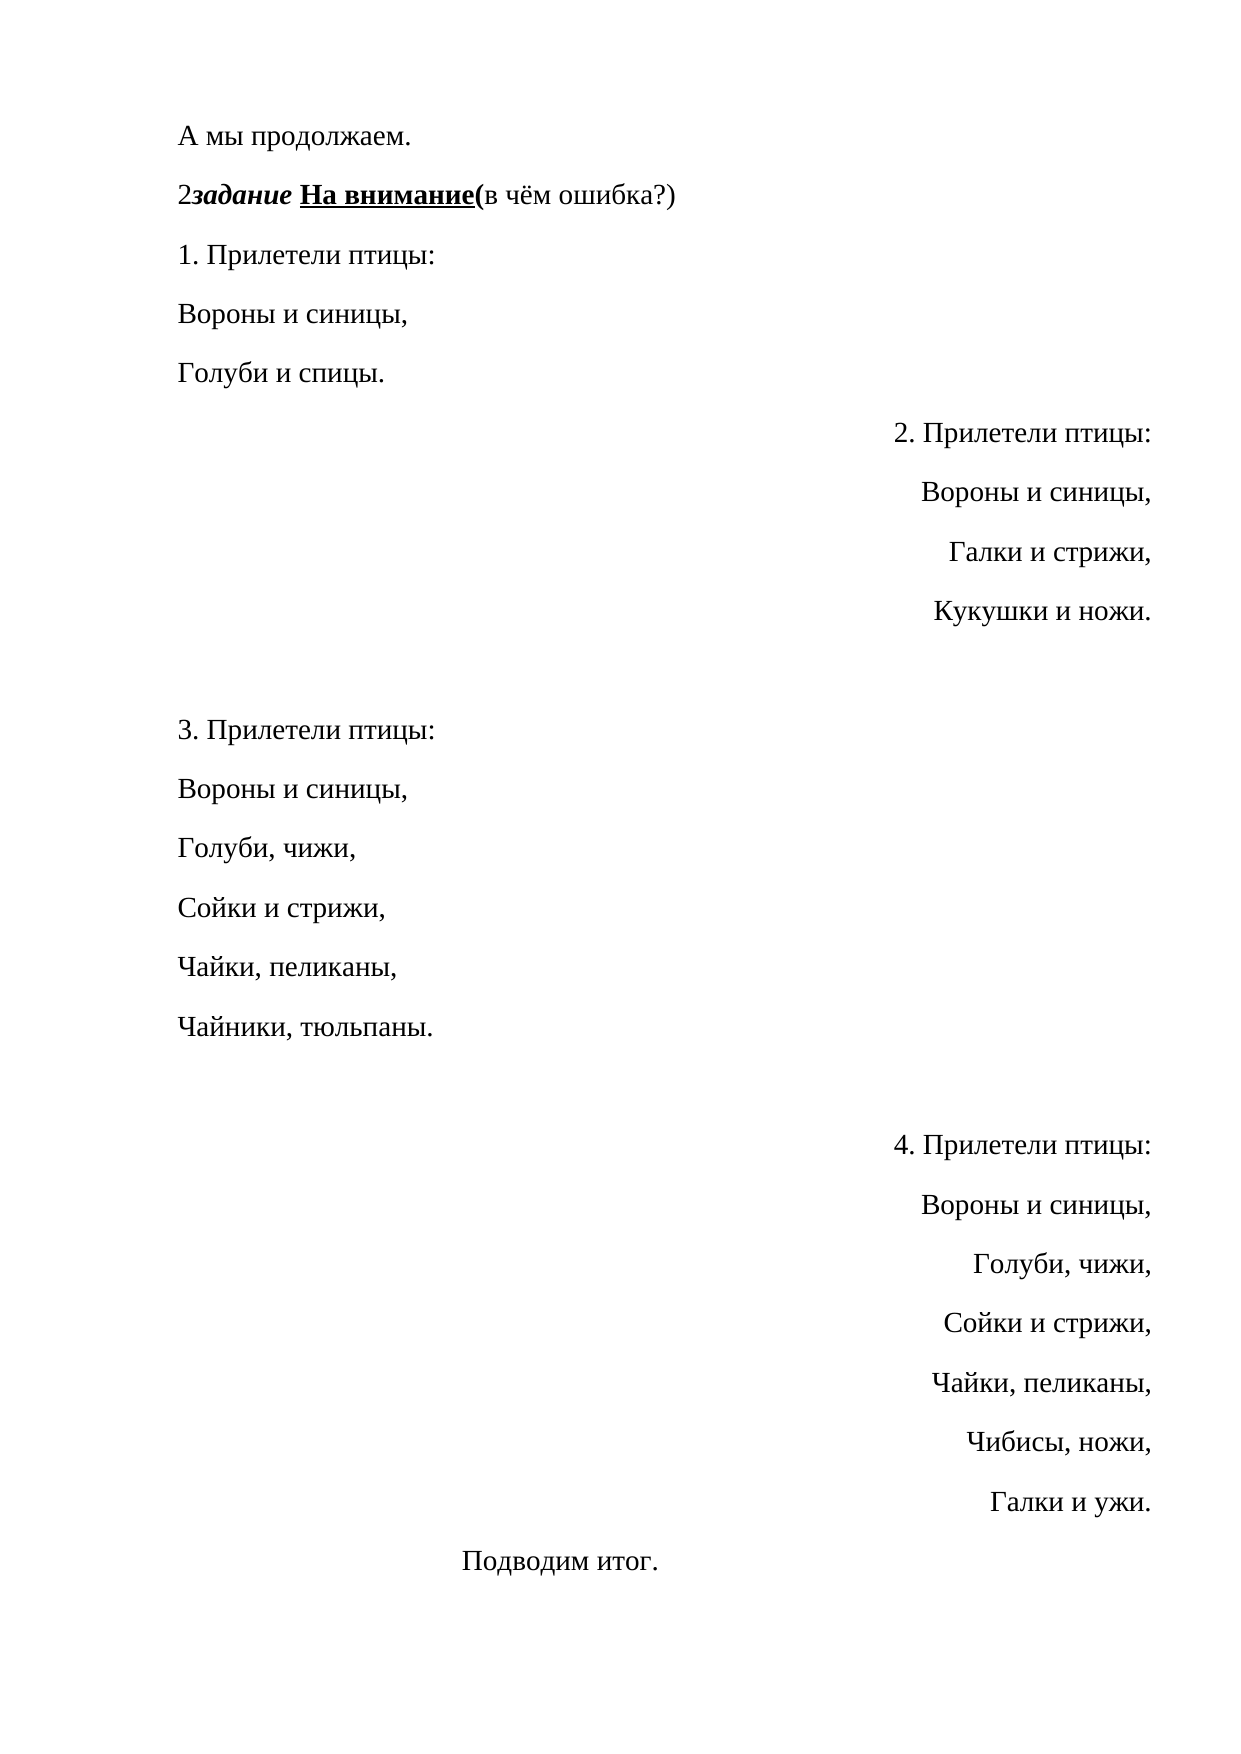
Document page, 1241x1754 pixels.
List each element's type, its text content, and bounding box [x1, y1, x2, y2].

text Чайники, тюльпаны. [177, 1009, 1152, 1042]
text Галки и ужи. [177, 1484, 1152, 1517]
text Сойки и стрижи, [177, 890, 1152, 923]
text 1. Прилетели птицы: [177, 237, 1152, 270]
text Вороны и синицы, [177, 771, 1152, 805]
text Голуби и спицы. [177, 356, 1152, 389]
text Чибисы, ножи, [177, 1424, 1152, 1458]
text 2задание На внимание(в чём ошибка?) [177, 177, 1152, 211]
text А мы продолжаем. [177, 118, 1152, 152]
text Сойки и стрижи, [177, 1306, 1152, 1339]
text Подводим итог. [177, 1543, 1152, 1577]
text Голуби, чижи, [177, 1246, 1152, 1280]
text 2. Прилетели птицы: [177, 415, 1152, 448]
text Чайки, пеликаны, [177, 949, 1152, 983]
text Голуби, чижи, [177, 831, 1152, 864]
text Вороны и синицы, [177, 1187, 1152, 1220]
text Кукушки и ножи. [177, 593, 1152, 627]
text Галки и стрижи, [177, 534, 1152, 567]
text 3. Прилетели птицы: [177, 712, 1152, 745]
text 4. Прилетели птицы: [177, 1127, 1152, 1161]
text Вороны и синицы, [177, 296, 1152, 330]
text Вороны и синицы, [177, 474, 1152, 508]
text Чайки, пеликаны, [177, 1365, 1152, 1398]
